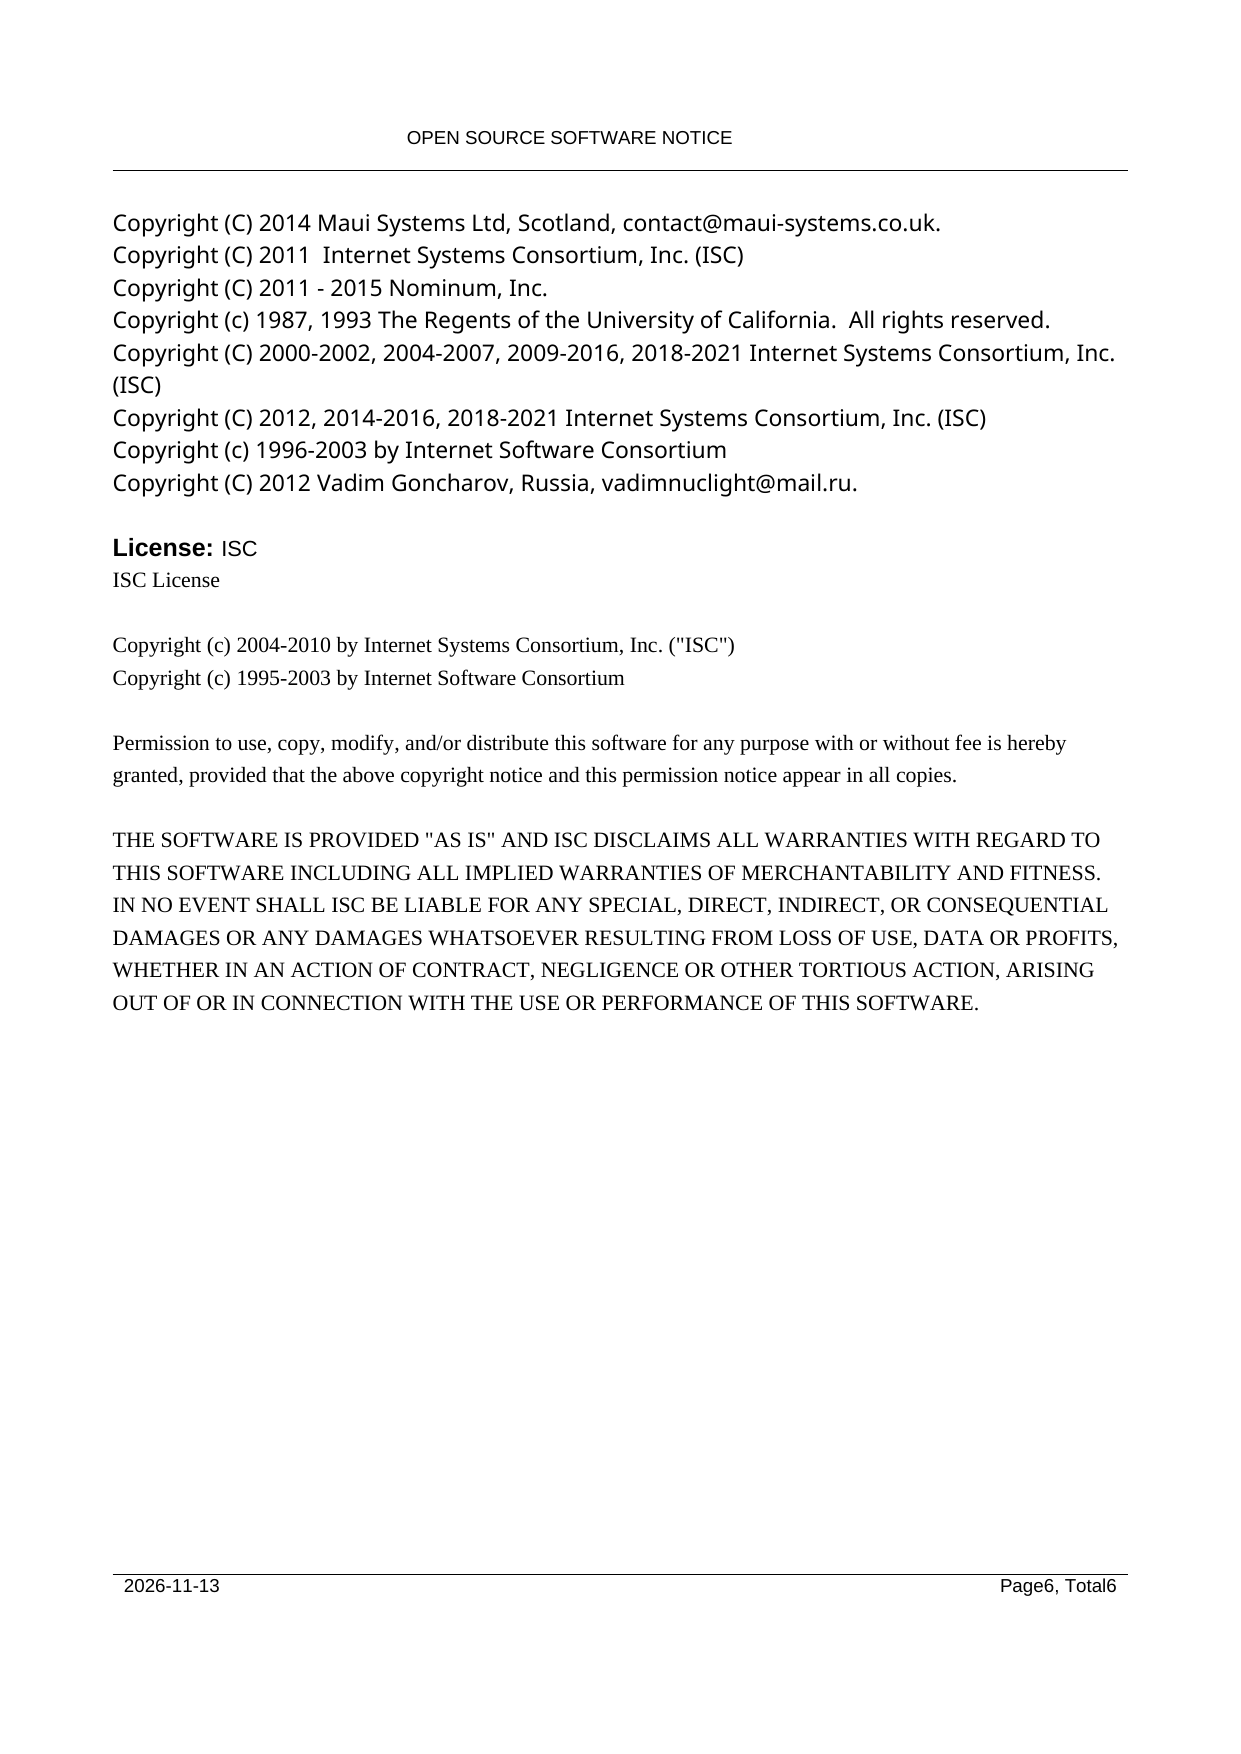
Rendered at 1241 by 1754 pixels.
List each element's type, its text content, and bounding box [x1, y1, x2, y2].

text ISC License Copyright (c) 2004-2010 by Internet Systems Consortium, Inc. ("ISC") Copyright (c) 1995-2003 by Internet Software Consortium Permission to use, copy, modify, and/or distribute this software for any purpose with or without fee is hereby granted, provided that the above copyright notice and this permission notice appear in all copies. THE SOFTWARE IS PROVIDED "AS IS" AND ISC DISCLAIMS ALL WARRANTIES WITH REGARD TO THIS SOFTWARE INCLUDING ALL IMPLIED WARRANTIES OF MERCHANTABILITY AND FITNESS. IN NO EVENT SHALL ISC BE LIABLE FOR ANY SPECIAL, DIRECT, INDIRECT, OR CONSEQUENTIAL DAMAGES OR ANY DAMAGES WHATSOEVER RESULTING FROM LOSS OF USE, DATA OR PROFITS, WHETHER IN AN ACTION OF CONTRACT, NEGLIGENCE OR OTHER TORTIOUS ACTION, ARISING OUT OF OR IN CONNECTION WITH THE USE OR PERFORMANCE OF THIS SOFTWARE. [112, 564, 1128, 1019]
text License: ISC [112, 531, 1128, 564]
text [112, 206, 1128, 531]
